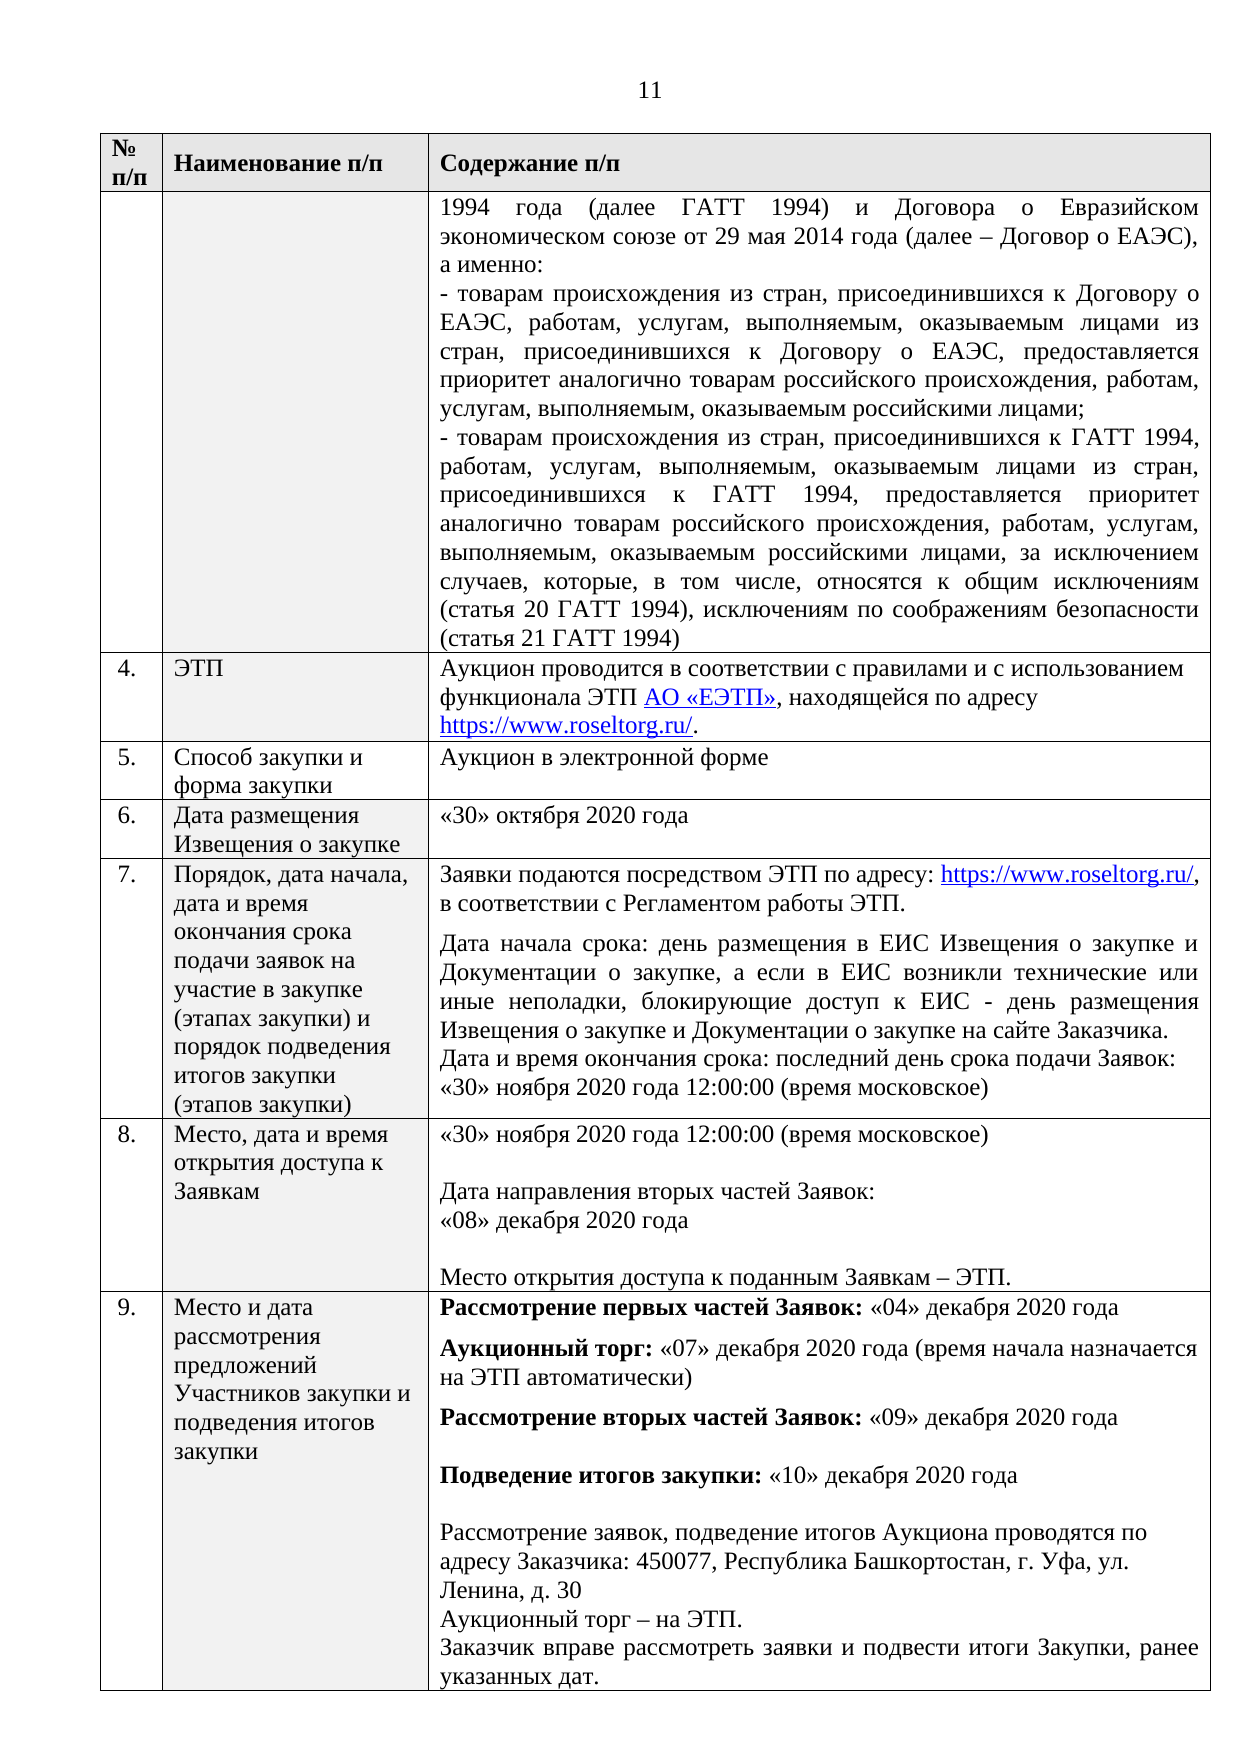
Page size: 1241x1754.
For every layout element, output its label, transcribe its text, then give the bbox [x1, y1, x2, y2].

table_header № п/п [101, 134, 162, 191]
table_cell Место и дата рассмотрения предложений Участников закупки и подведения итогов закупки [163, 1292, 428, 1690]
table_cell Аукцион проводится в соответствии с правилами и с использованием функционала ЭТП АО «ЕЭТП», находящейся по адресу https://www.roseltorg.ru/. [429, 653, 1210, 741]
table_cell Аукцион в электронной форме [429, 742, 1210, 799]
table_header Содержание п/п [429, 134, 1210, 191]
table_cell [101, 1292, 162, 1690]
table_cell [429, 800, 1210, 858]
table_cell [163, 192, 428, 652]
table_cell Заявки подаются посредством ЭТП по адресу: https://www.roseltorg.ru/, в соответствии с Регламентом работы ЭТП. Дата начала срока: день размещения в ЕИС Извещения о закупке и Документации о закупке, а если в ЕИС возникли технические или иные неполадки, блокирующие доступ к ЕИС - день размещения Извещения о закупке и Документации о закупке на сайте Заказчика. Дата и время окончания срока: последний день срока подачи Заявок: 12:00:00 (время московское) [429, 859, 1210, 1118]
table_cell Место, дата и время открытия доступа к Заявкам [163, 1119, 428, 1291]
table_cell Дата размещения Извещения о закупке [163, 800, 428, 858]
table_cell [101, 742, 162, 799]
table_cell [101, 800, 162, 858]
table_cell [101, 653, 162, 741]
table_header Наименование п/п [163, 134, 428, 191]
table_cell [429, 192, 1210, 652]
table_cell Порядок, дата начала, дата и время окончания срока подачи заявок на участие в закупке (этапах закупки) и порядок подведения итогов закупки (этапов закупки) [163, 859, 428, 1118]
table_cell Рассмотрение первых частей Заявок: Аукционный торг: (время начала назначается на ЭТП автоматически) Рассмотрение вторых частей Заявок: Подведение итогов закупки: Рассмотрение заявок, подведение итогов Аукциона проводятся по адресу Заказчика: 450077, Республика Башкортостан, г. Уфа, ул. Ленина, д. 30 Аукционный торг – на ЭТП. Заказчик вправе рассмотреть заявки и подвести итоги Закупки, ранее указанных дат. [429, 1292, 1210, 1690]
table_cell [101, 192, 162, 652]
table_cell 12:00:00 (время московское) Дата направления вторых частей Заявок: Место открытия доступа к поданным Заявкам – ЭТП. [429, 1119, 1210, 1291]
table_cell ЭТП [163, 653, 428, 741]
table_cell [101, 1119, 162, 1291]
table_cell Способ закупки и форма закупки [163, 742, 428, 799]
table_cell [101, 859, 162, 1118]
